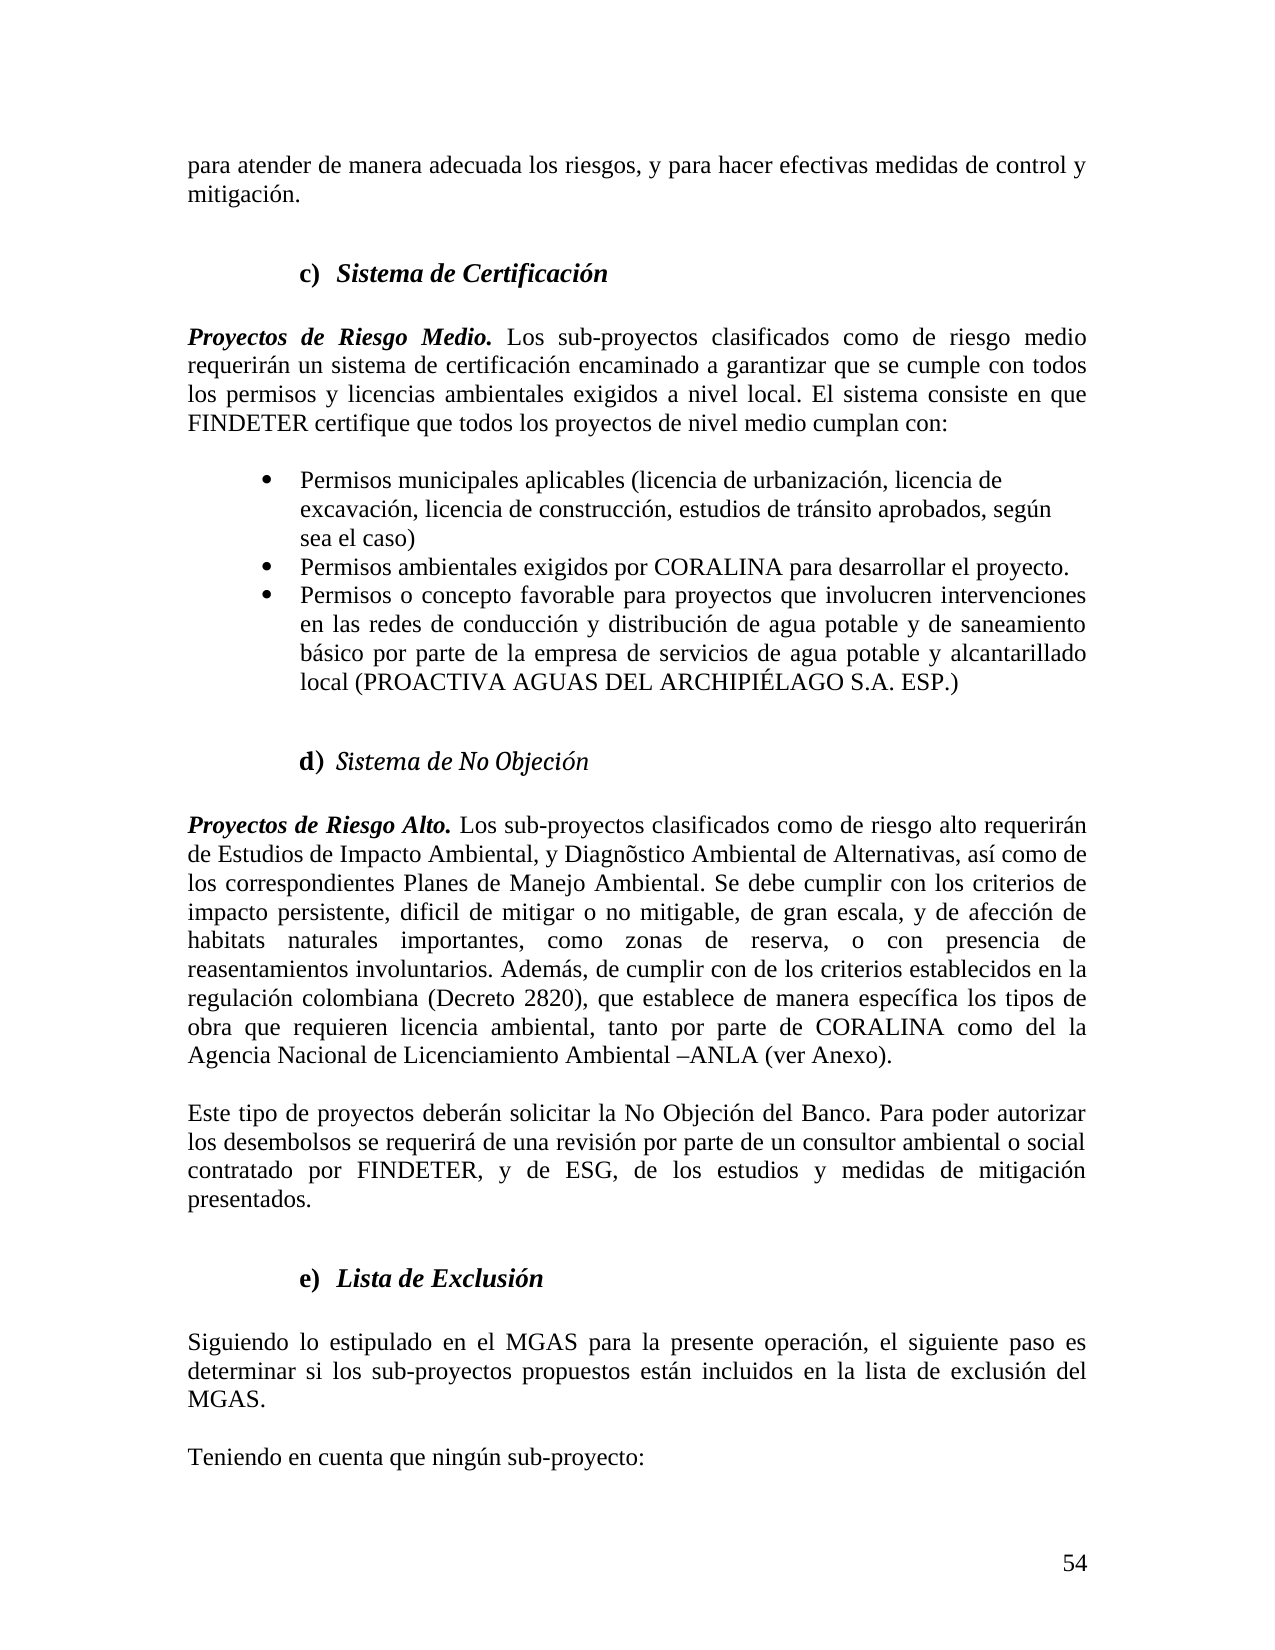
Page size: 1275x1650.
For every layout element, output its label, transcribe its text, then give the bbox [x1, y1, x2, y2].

list Permisos municipales aplicables (licencia de urbanización, licencia de excavación, licencia de construcción, estudios de tránsito aprobados, según sea el caso) [262, 465, 1087, 552]
subtitle Sistema de No Objeción [299, 745, 1087, 777]
list Permisos ambientales exigidos por CORALINA para desarrollar el proyecto. [262, 552, 1087, 580]
text Siguiendo lo estipulado en el MGAS para la presente operación, el siguiente paso es determinar si los sub-proyectos propuestos están incluidos en la lista de exclusión del MGAS. [187, 1327, 1087, 1413]
text Proyectos de Riesgo Medio. Los sub-proyectos clasificados como de riesgo medio requerirán un sistema de certificación encaminado a garantizar que se cumple con todos los permisos y licencias ambientales exigidos a nivel local. El sistema consiste en que FINDETER certifique que todos los proyectos de nivel medio cumplan con: [187, 322, 1087, 437]
subtitle Lista de Exclusión [299, 1263, 1087, 1294]
subtitle Sistema de Certificación [299, 257, 1087, 288]
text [187, 150, 1087, 207]
text Teniendo en cuenta que ningún sub-proyecto: [187, 1442, 1087, 1471]
list Permisos o concepto favorable para proyectos que involucren intervenciones en las redes de conducción y distribución de agua potable y de saneamiento básico por parte de la empresa de servicios de agua potable y alcantarillado local (PROACTIVA AGUAS DEL ARCHIPIÉLAGO S.A. ESP.) [262, 580, 1087, 695]
text Proyectos de Riesgo Alto. Los sub-proyectos clasificados como de riesgo alto requerirán de Estudios de Impacto Ambiental, y Diagnõstico Ambiental de Alternativas, así como de los correspondientes Planes de Manejo Ambiental. Se debe cumplir con los criterios de impacto persistente, dificil de mitigar o no mitigable, de gran escala, y de afección de habitats naturales importantes, como zonas de reserva, o con presencia de reasentamientos involuntarios. Además, de cumplir con de los criterios establecidos en la regulación colombiana (Decreto 2820), que establece de manera específica los tipos de obra que requieren licencia ambiental, tanto por parte de CORALINA como del la Agencia Nacional de Licenciamiento Ambiental –ANLA (ver Anexo). [187, 811, 1087, 1069]
text Este tipo de proyectos deberán solicitar la No Objeción del Banco. Para poder autorizar los desembolsos se requerirá de una revisión por parte de un consultor ambiental o social contratado por FINDETER, y de ESG, de los estudios y medidas de mitigación presentados. [187, 1098, 1087, 1213]
